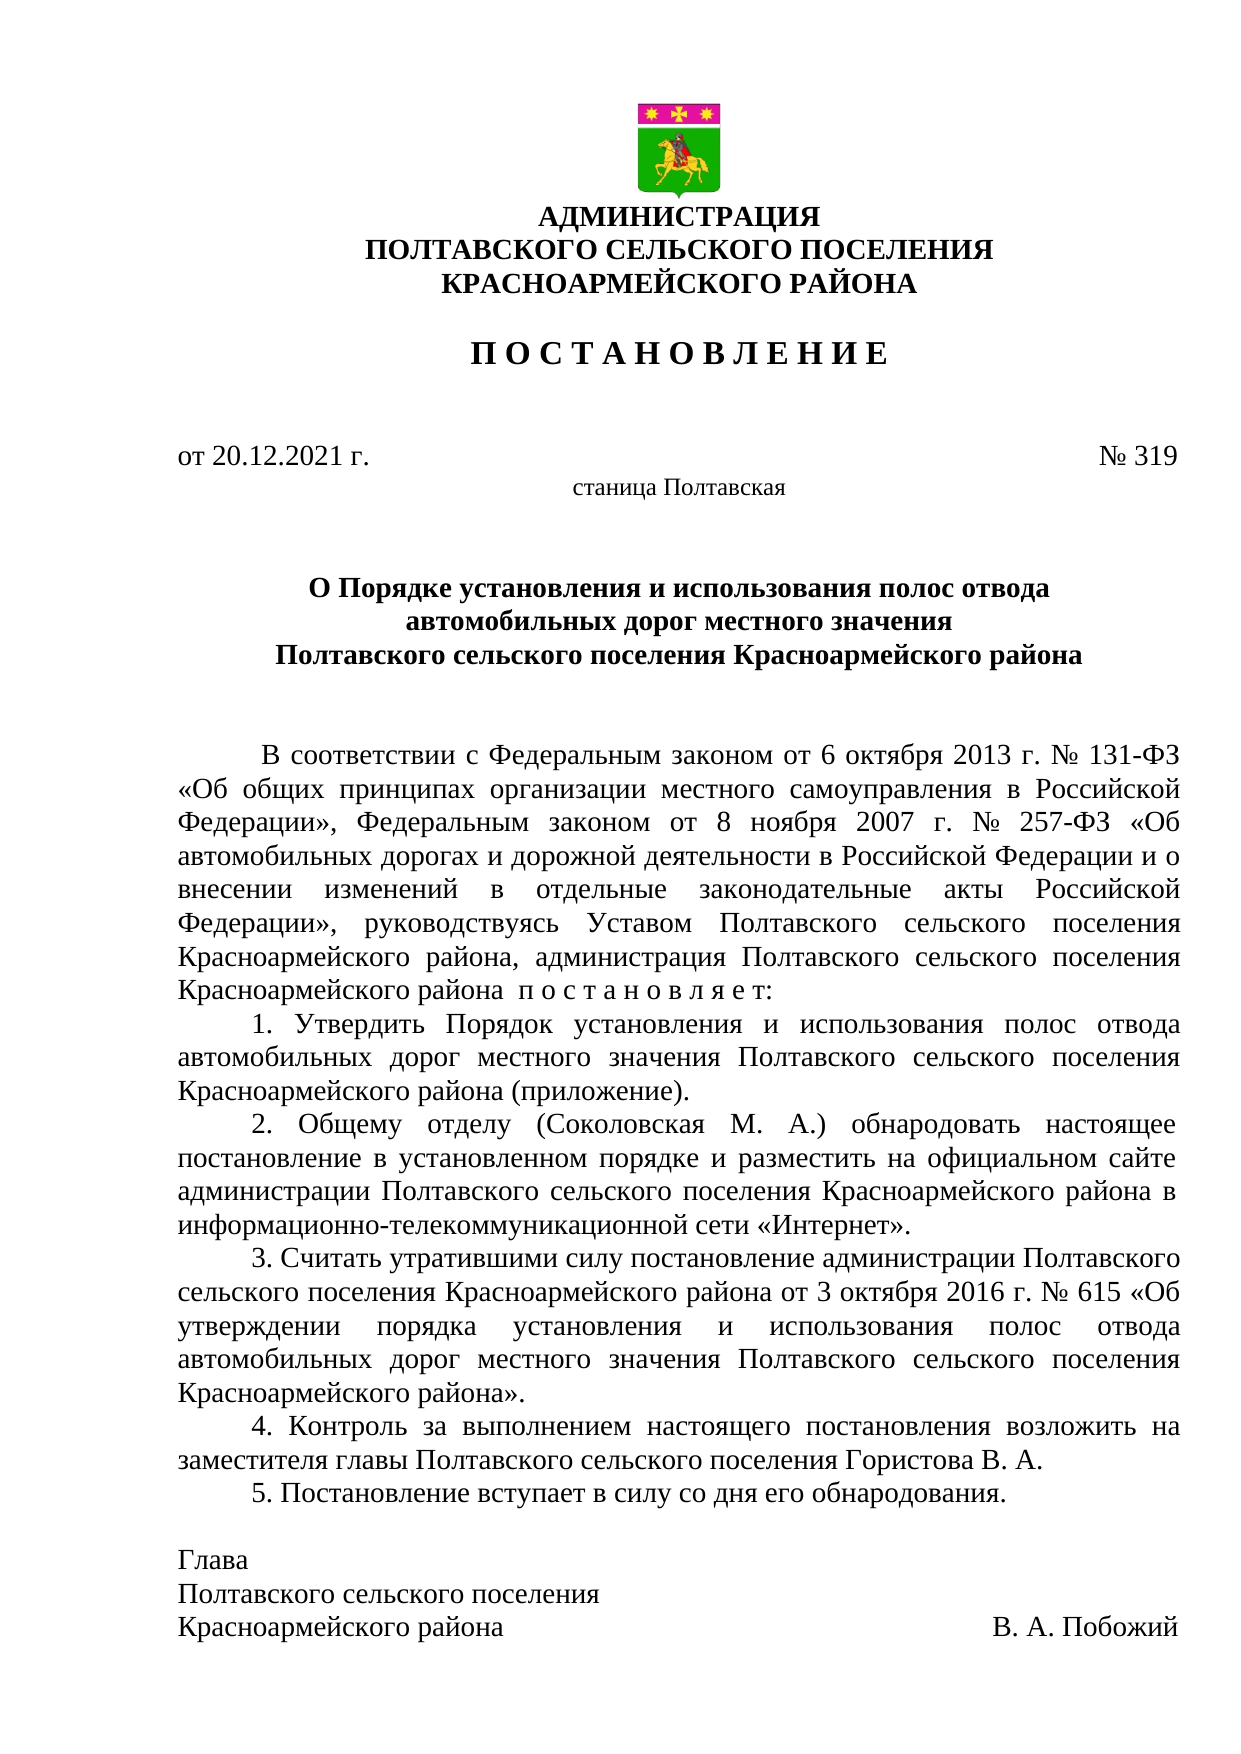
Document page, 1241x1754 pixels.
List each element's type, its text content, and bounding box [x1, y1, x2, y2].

picture [637, 103, 721, 199]
title АДМИНИСТРАЦИЯ [177, 199, 1181, 232]
text Глава [177, 1542, 1181, 1576]
text 1. Утвердить Порядок установления и использования полос отвода автомобильных дорог местного значения Полтавского сельского поселения Красноармейского района (приложение). [177, 1006, 1181, 1106]
text Полтавского сельского поселения Красноармейского района [177, 637, 1181, 670]
text 4. Контроль за выполнением настоящего постановления возложить на заместителя главы Полтавского сельского поселения Гористова В. А. [177, 1408, 1181, 1475]
text станица Полтавская [177, 472, 1181, 501]
title П О С Т А Н О В Л Е Н И Е [177, 333, 1181, 371]
subtitle от 20.12.2021 г. № 319 [177, 438, 1181, 472]
text КРАСНОАРМЕЙСКОГО РАЙОНА [177, 266, 1181, 299]
text О Порядке установления и использования полос отвода [177, 570, 1181, 603]
text Полтавского сельского поселения [177, 1576, 1181, 1609]
text 5. Постановление вступает в силу со дня его обнародования. [177, 1475, 1181, 1509]
text 3. Считать утратившими силу постановление администрации Полтавского сельского поселения Красноармейского района от 3 октября 2016 г. № 615 «Об утверждении порядка установления и использования полос отвода автомобильных дорог местного значения Полтавского сельского поселения Красноармейского района». [177, 1241, 1181, 1408]
text автомобильных дорог местного значения [177, 603, 1181, 637]
text 2. Общему отделу (Соколовская М. А.) обнародовать настоящее постановление в установленном порядке и разместить на официальном сайте администрации Полтавского сельского поселения Красноармейского района в информационно-телекоммуникационной сети «Интернет». [177, 1106, 1177, 1241]
title ПОЛТАВСКОГО СЕЛЬСКОГО ПОСЕЛЕНИЯ [177, 232, 1181, 266]
text Красноармейского района В. А. Побожий [177, 1609, 1181, 1643]
text В соответствии с Федеральным законом от 6 октября 2013 г. № 131-ФЗ «Об общих принципах организации местного самоуправления в Российской Федерации», Федеральным законом от 8 ноября 2007 г. № 257-ФЗ «Об автомобильных дорогах и дорожной деятельности в Российской Федерации и о внесении изменений в отдельные законодательные акты Российской Федерации», руководствуясь Уставом Полтавского сельского поселения Красноармейского района, администрация Полтавского сельского поселения Красноармейского района п о с т а н о в л я е т: [177, 737, 1181, 1006]
